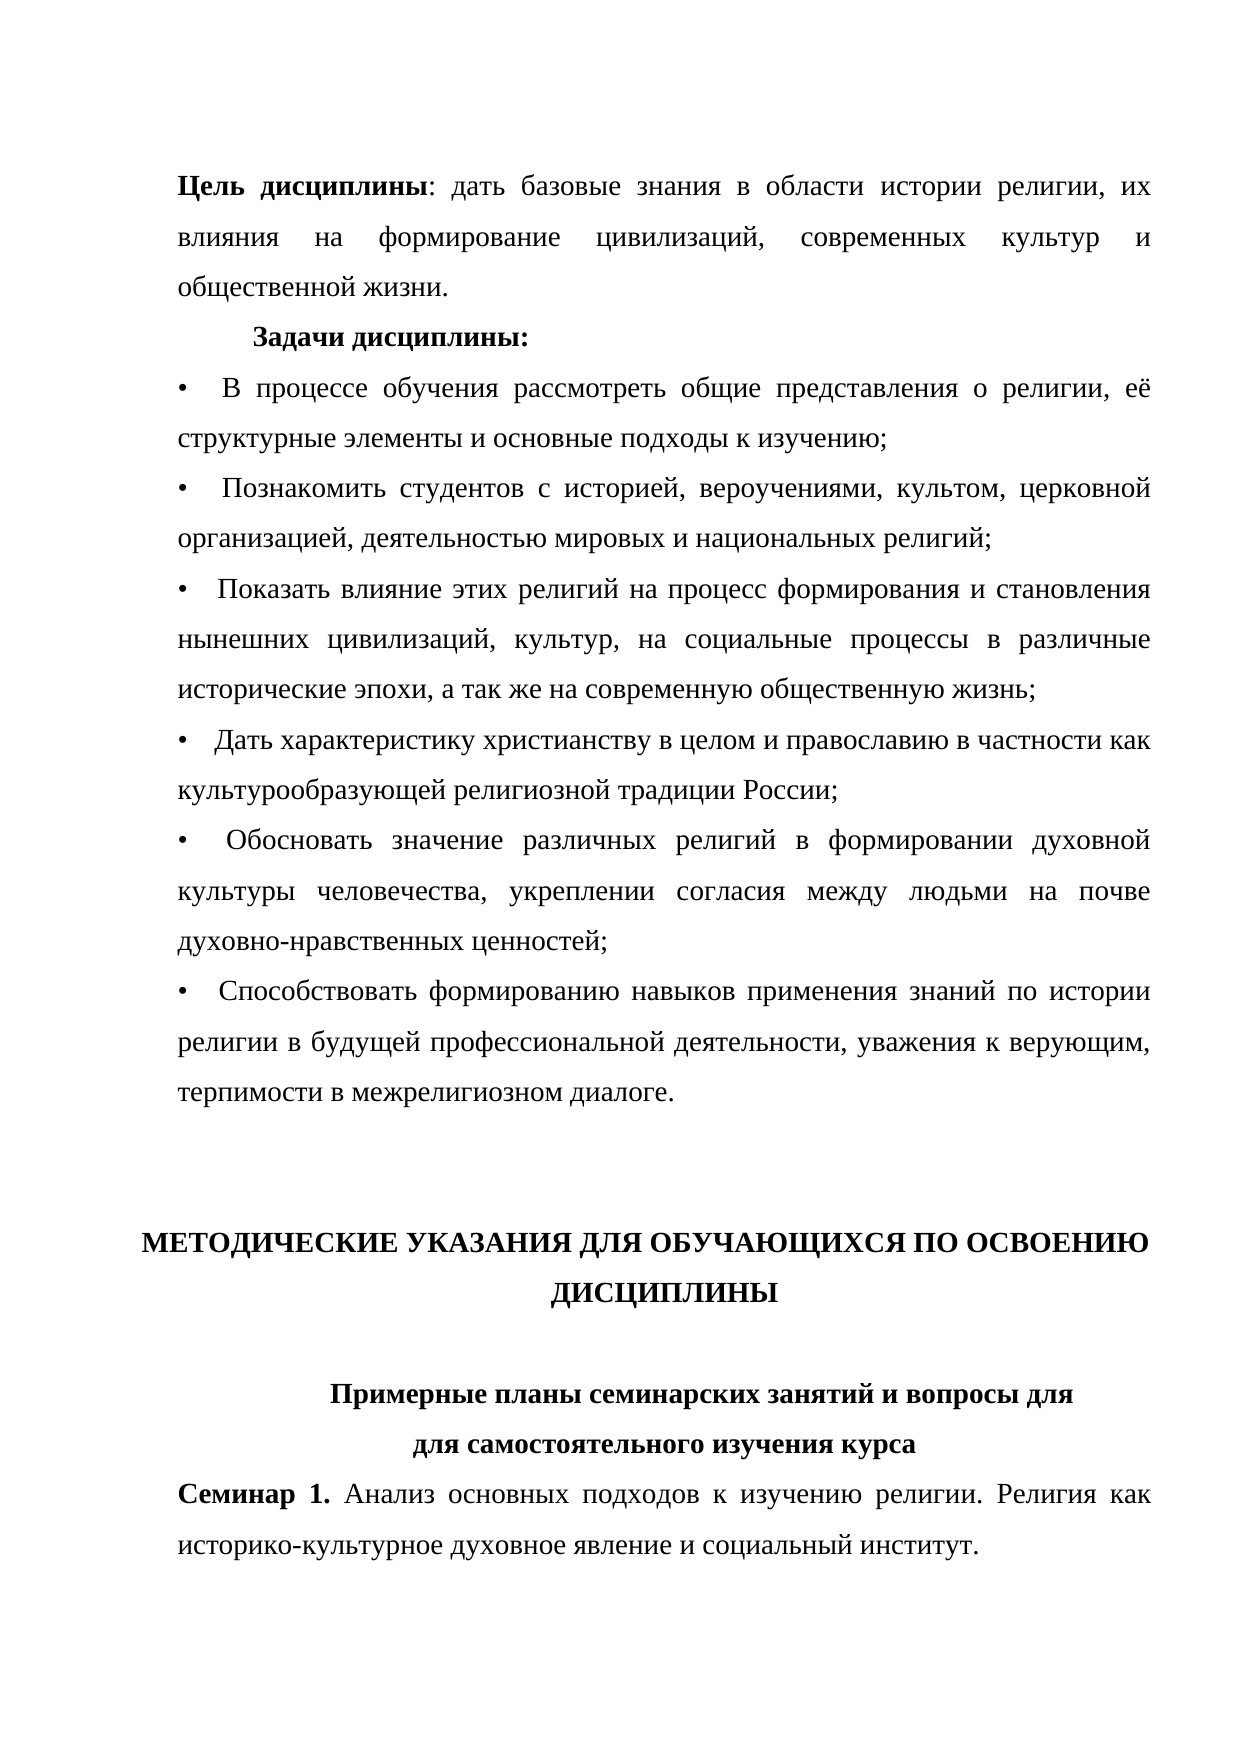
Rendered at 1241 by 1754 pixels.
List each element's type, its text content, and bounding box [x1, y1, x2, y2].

list Способствовать формированию навыков применения знаний по истории религии в будущей профессиональной деятельности, уважения к верующим, терпимости в межрелигиозном диалоге. [177, 973, 1152, 1024]
list Познакомить студентов с историей, вероучениями, культом, церковной организацией, деятельностью мировых и национальных религий; [177, 470, 1152, 554]
list Дать характеристику христианству в целом и православию в частности как культурообразующей религиозной традиции России; [177, 722, 1152, 806]
text Семинар 1. Анализ основных подходов к изучению религии. Религия как историко-культурное духовное явление и социальный институт. [177, 1477, 1152, 1560]
list Способствовать формированию навыков применения знаний по истории религии в будущей профессиональной деятельности, уважения к верующим, терпимости в межрелигиозном диалоге. [177, 1057, 1152, 1108]
text Примерные планы семинарских занятий и вопросы для [177, 1376, 1152, 1409]
list Обосновать значение различных религий в формировании духовной культуры человечества, укреплении согласия между людьми на почве духовно-нравственных ценностей; [177, 906, 1152, 957]
list Обосновать значение различных религий в формировании духовной культуры человечества, укреплении согласия между людьми на почве духовно-нравственных ценностей; [177, 822, 1152, 873]
list Показать влияние этих религий на процесс формирования и становления нынешних цивилизаций, культур, на социальные процессы в различные исторические эпохи, а так же на современную общественную жизнь; [177, 655, 1152, 705]
text для самостоятельного изучения курса [177, 1426, 1152, 1460]
list В процессе обучения рассмотреть общие представления о религии, её структурные элементы и основные подходы к изучению; [177, 370, 1152, 453]
text Цель дисциплины: дать базовые знания в области истории религии, их влияния на формирование цивилизаций, современных культур и общественной жизни. [177, 168, 1152, 303]
text Задачи дисциплины: [177, 319, 1152, 353]
text МЕТОДИЧЕСКИЕ УКАЗАНИЯ ДЛЯ ОБУЧАЮЩИХСЯ ПО ОСВОЕНИЮ ДИСЦИПЛИНЫ [140, 1225, 1152, 1309]
list Показать влияние этих религий на процесс формирования и становления нынешних цивилизаций, культур, на социальные процессы в различные исторические эпохи, а так же на современную общественную жизнь; [177, 571, 1152, 621]
